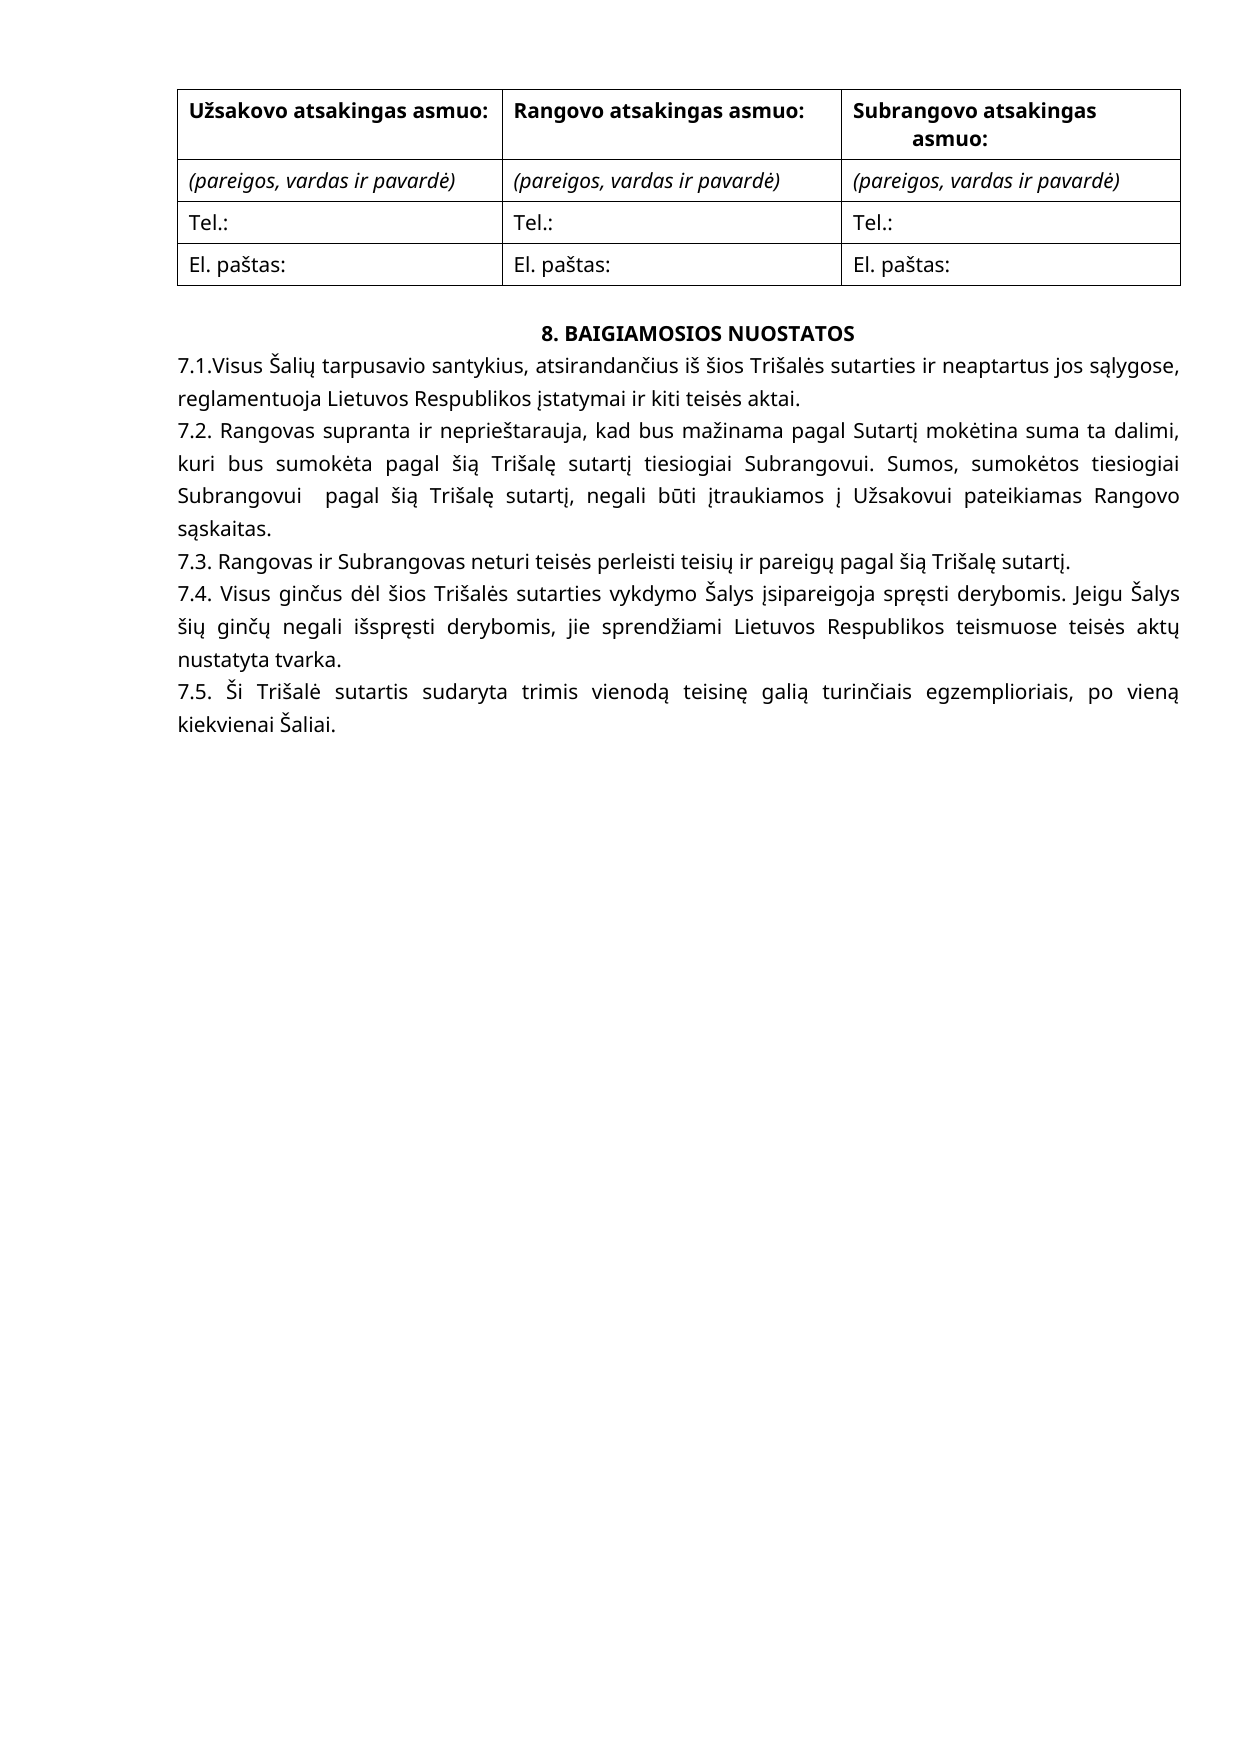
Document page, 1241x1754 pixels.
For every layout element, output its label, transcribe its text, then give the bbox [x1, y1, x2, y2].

text 7.5. Ši Trišalė sutartis sudaryta trimis vienodą teisinę galią turinčiais egzemplioriais, po vieną kiekvienai Šaliai. [177, 677, 1181, 738]
text 7.3. Rangovas ir Subrangovas neturi teisės perleisti teisių ir pareigų pagal šią Trišalę sutartį. [177, 547, 1181, 575]
table_cell (pareigos, vardas ir pavardė) [178, 160, 502, 201]
table_cell Tel.: [842, 202, 1180, 243]
table_cell Tel.: [503, 202, 841, 243]
table_header Užsakovo atsakingas asmuo: [178, 90, 502, 159]
text 8. BAIGIAMOSIOS NUOSTATOS [215, 319, 1181, 347]
table_cell (pareigos, vardas ir pavardė) [503, 160, 841, 201]
table_cell El. paštas: [503, 244, 841, 285]
text 7.1.Visus Šalių tarpusavio santykius, atsirandančius iš šios Trišalės sutarties ir neaptartus jos sąlygose, reglamentuoja Lietuvos Respublikos įstatymai ir kiti teisės aktai. [177, 351, 1181, 412]
table_cell Tel.: [178, 202, 502, 243]
table_header Rangovo atsakingas asmuo: [503, 90, 841, 159]
table_cell El. paštas: [178, 244, 502, 285]
table_cell El. paštas: [842, 244, 1180, 285]
table_header Subrangovo atsakingas asmuo: [842, 90, 1180, 159]
text 7.4. Visus ginčus dėl šios Trišalės sutarties vykdymo Šalys įsipareigoja spręsti derybomis. Jeigu Šalys šių ginčų negali išspręsti derybomis, jie sprendžiami Lietuvos Respublikos teismuose teisės aktų nustatyta tvarka. [177, 579, 1181, 673]
table_cell (pareigos, vardas ir pavardė) [842, 160, 1180, 201]
text 7.2. Rangovas supranta ir neprieštarauja, kad bus mažinama pagal Sutartį mokėtina suma ta dalimi, kuri bus sumokėta pagal šią Trišalę sutartį tiesiogiai Subrangovui. Sumos, sumokėtos tiesiogiai Subrangovui pagal šią Trišalę sutartį, negali būti įtraukiamos į Užsakovui pateikiamas Rangovo sąskaitas. [177, 416, 1181, 543]
